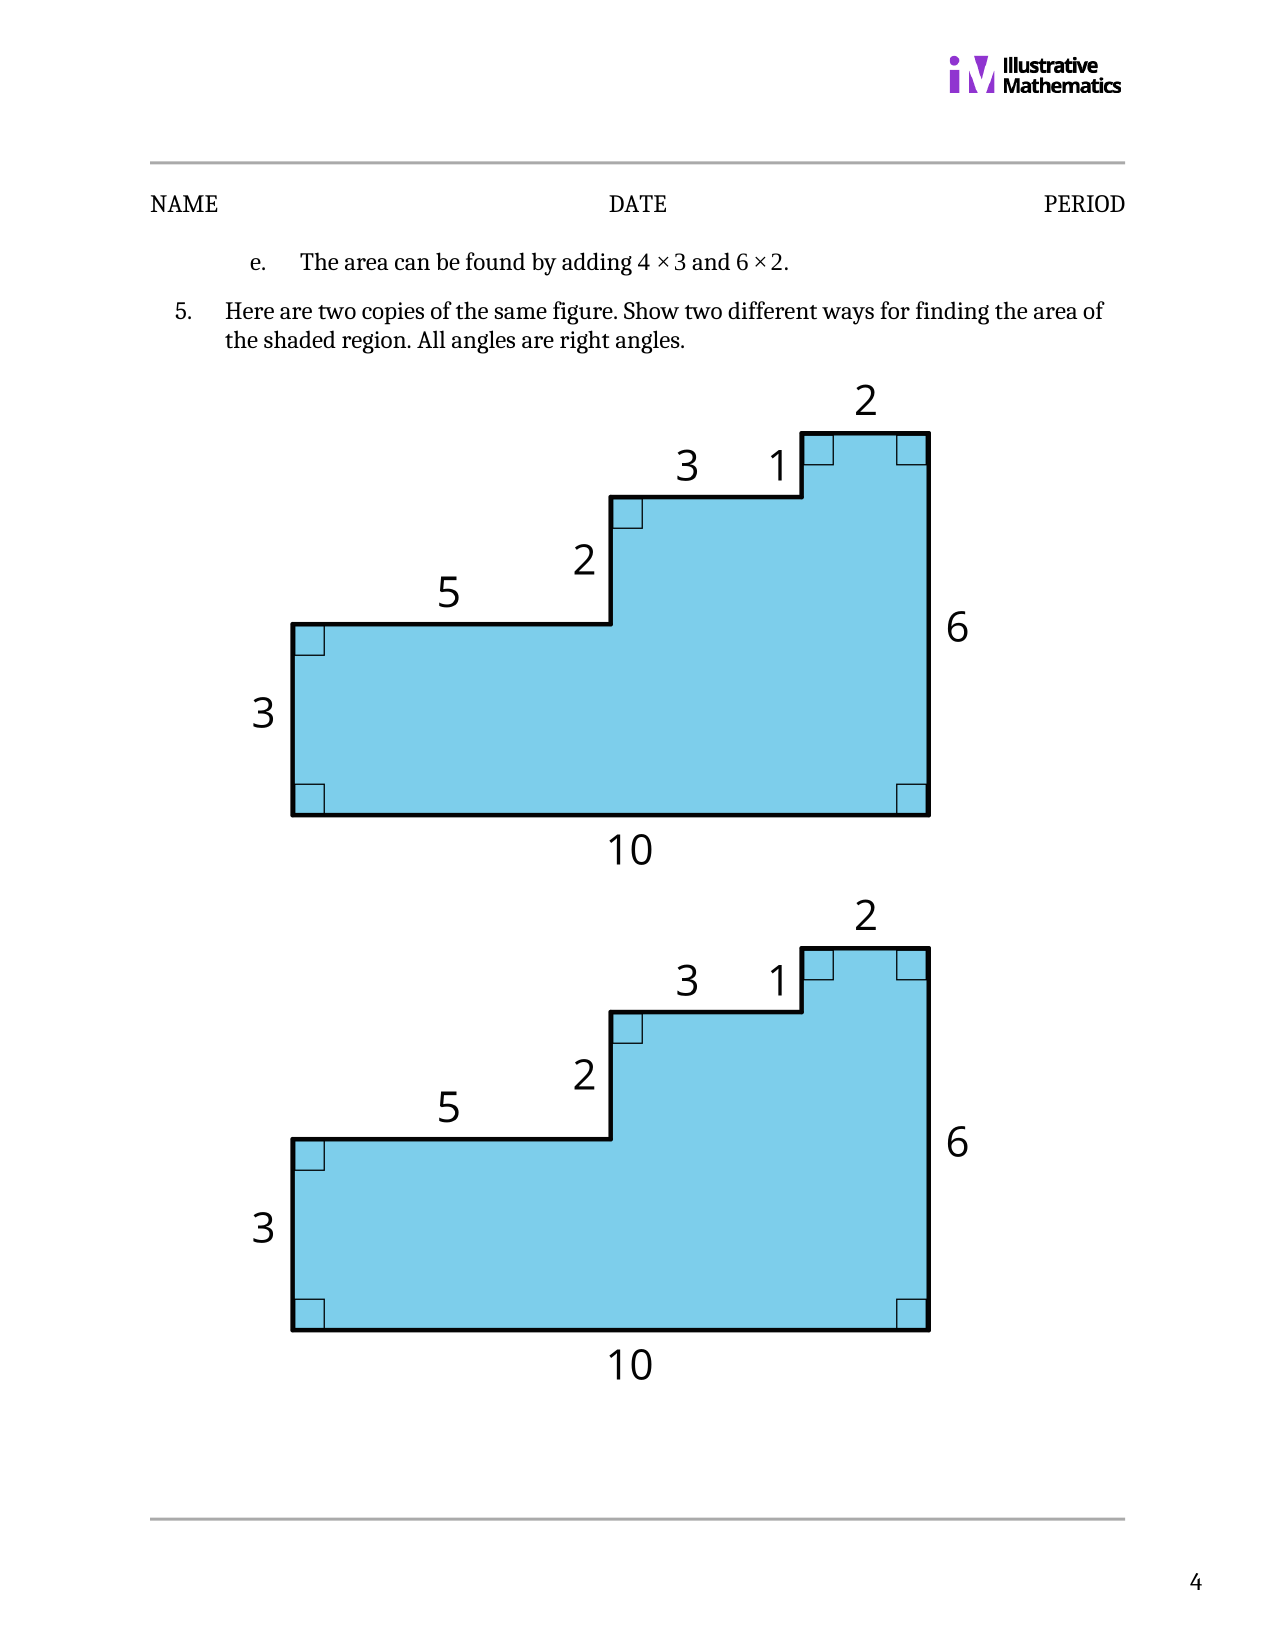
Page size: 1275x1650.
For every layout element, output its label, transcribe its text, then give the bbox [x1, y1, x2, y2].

picture [949, 55, 1121, 93]
list Here are two copies of the same figure. Show two different ways for finding the area of the shaded region. All angles are right angles. [175, 297, 1125, 354]
list The area can be found by adding and . [250, 247, 1125, 276]
picture [243, 890, 982, 1396]
picture [243, 375, 982, 881]
